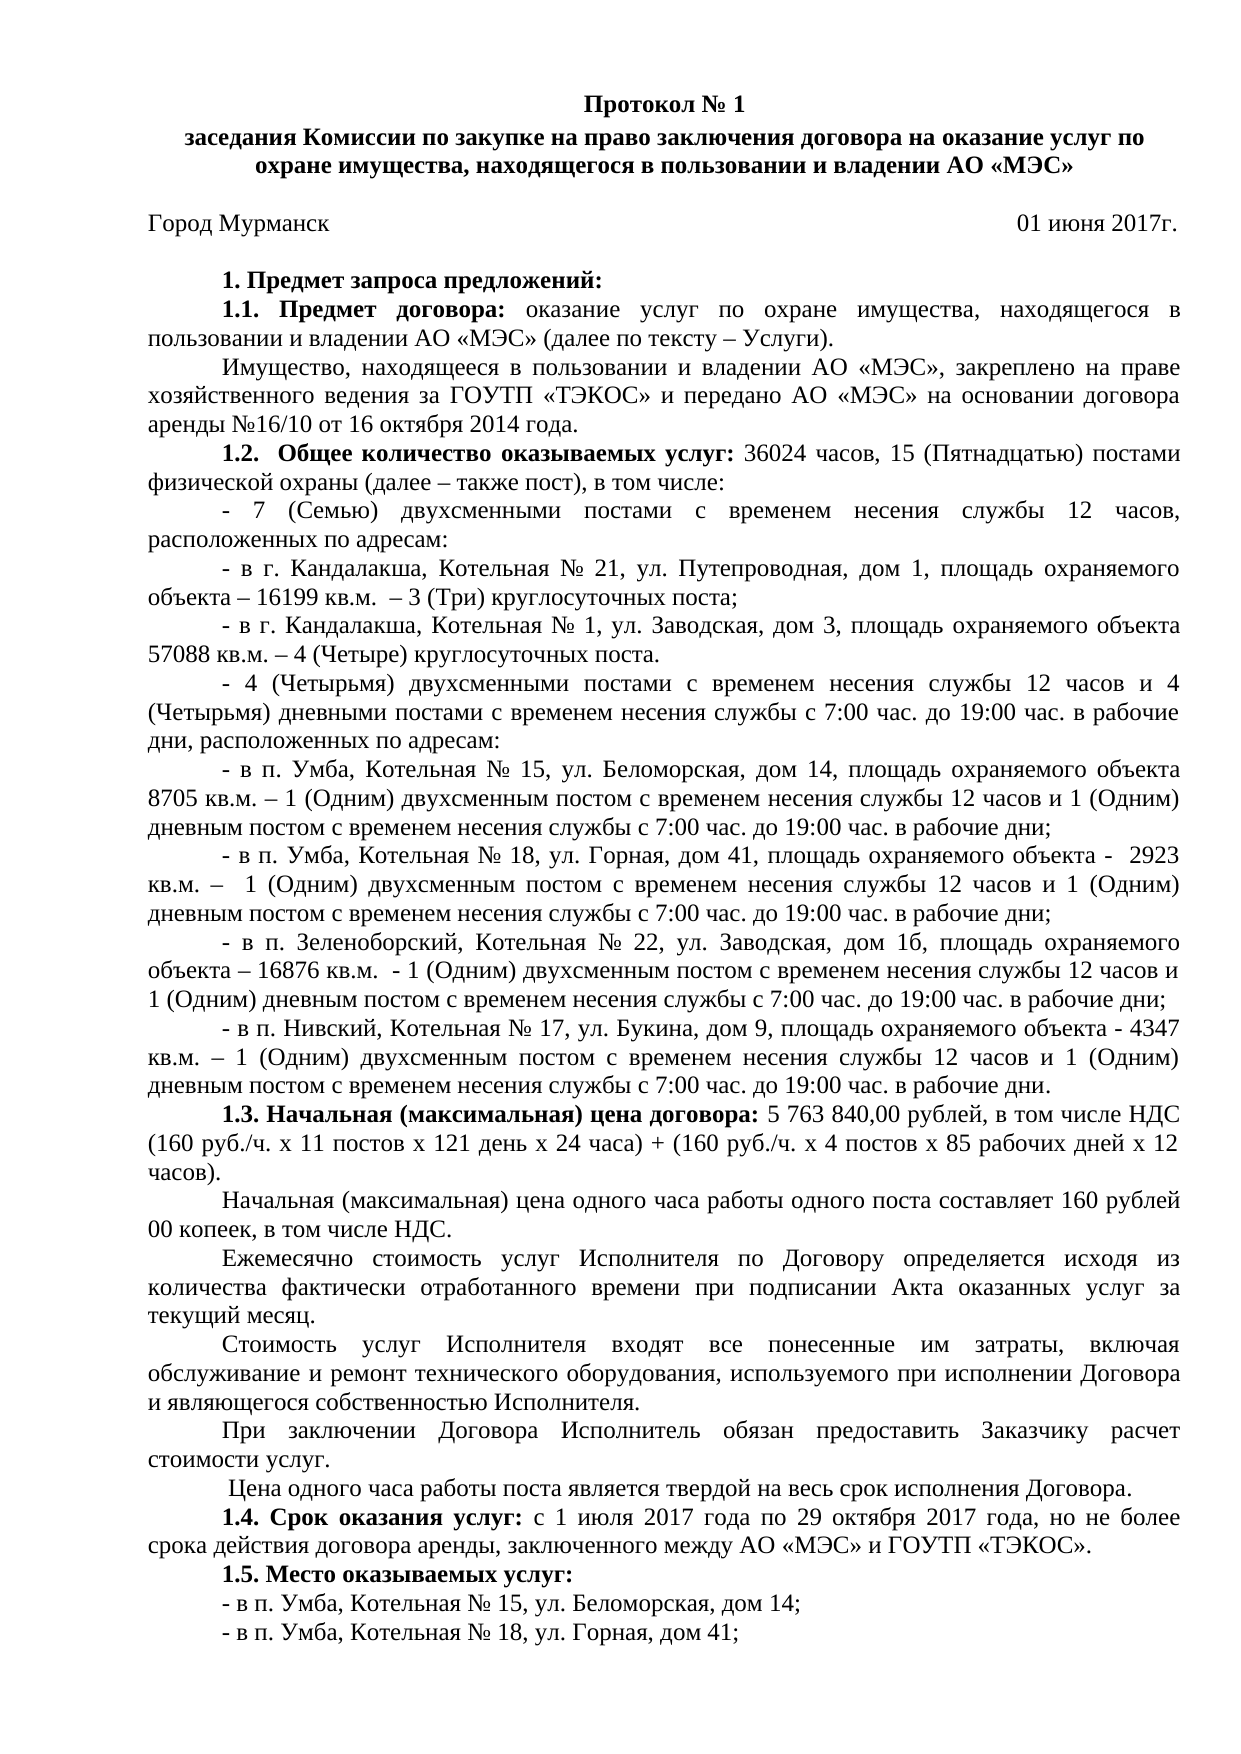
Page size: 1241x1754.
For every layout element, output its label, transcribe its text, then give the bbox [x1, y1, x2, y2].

text - в п. Умба, Котельная № 18, ул. Горная, дом 41; [148, 1617, 1181, 1645]
text Цена одного часа работы поста является твердой на весь срок исполнения Договора. [148, 1473, 1181, 1502]
text 1.4. Срок оказания услуг: с 1 июля 2017 года по 29 октября 2017 года, но не более срока действия договора аренды, заключенного между АО «МЭС» и ГОУТП «ТЭКОС». [148, 1502, 1181, 1559]
text Ежемесячно стоимость услуг Исполнителя по Договору определяется исходя из количества фактически отработанного времени при подписании Акта оказанных услуг за текущий месяц. [148, 1243, 1181, 1329]
text - в г. Кандалакша, Котельная № 21, ул. Путепроводная, дом 1, площадь охраняемого объекта – 16199 кв.м. – 3 (Три) круглосуточных поста; [148, 553, 1181, 610]
text - в п. Умба, Котельная № 15, ул. Беломорская, дом 14, площадь охраняемого объекта 8705 кв.м. – 1 (Одним) двухсменным постом с временем несения службы 12 часов и 1 (Одним) дневным постом с временем несения службы с 7:00 час. до 19:00 час. в рабочие дни; [148, 754, 1181, 840]
text Начальная (максимальная) цена одного часа работы одного поста составляет 160 рублей 00 копеек, в том числе НДС. [148, 1185, 1181, 1243]
text Город Мурманск 01 июня 2017г. [148, 208, 1181, 237]
text 1.2. Общее количество оказываемых услуг: 36024 часов, 15 (Пятнадцатью) постами физической охраны (далее – также пост), в том числе: [148, 438, 1181, 495]
text - в п. Зеленоборский, Котельная № 22, ул. Заводская, дом 1б, площадь охраняемого объекта – 16876 кв.м. - 1 (Одним) двухсменным постом с временем несения службы 12 часов и 1 (Одним) дневным постом с временем несения службы с 7:00 час. до 19:00 час. в рабочие дни; [148, 927, 1181, 1013]
text - в г. Кандалакша, Котельная № 1, ул. Заводская, дом 3, площадь охраняемого объекта 57088 кв.м. – 4 (Четыре) круглосуточных поста. [148, 610, 1181, 668]
text Стоимость услуг Исполнителя входят все понесенные им затраты, включая обслуживание и ремонт технического оборудования, используемого при исполнении Договора и являющегося собственностью Исполнителя. [148, 1329, 1181, 1415]
text 1.5. Место оказываемых услуг: [148, 1559, 1181, 1588]
text При заключении Договора Исполнитель обязан предоставить Заказчику расчет стоимости услуг. [148, 1415, 1181, 1473]
text - в п. Нивский, Котельная № 17, ул. Букина, дом 9, площадь охраняемого объекта - 4347 кв.м. – 1 (Одним) двухсменным постом с временем несения службы 12 часов и 1 (Одним) дневным постом с временем несения службы с 7:00 час. до 19:00 час. в рабочие дни. [148, 1013, 1181, 1099]
text Имущество, находящееся в пользовании и владении АО «МЭС», закреплено на праве хозяйственного ведения за ГОУТП «ТЭКОС» и передано АО «МЭС» на основании договора аренды №16/10 от 16 октября 2014 года. [148, 352, 1181, 438]
text - 4 (Четырьмя) двухсменными постами с временем несения службы 12 часов и 4 (Четырьмя) дневными постами с временем несения службы с 7:00 час. до 19:00 час. в рабочие дни, расположенных по адресам: [148, 668, 1181, 754]
text - 7 (Семью) двухсменными постами с временем несения службы 12 часов, расположенных по адресам: [148, 495, 1181, 553]
text заседания Комиссии по закупке на право заключения договора на оказание услуг по охране имущества, находящегося в пользовании и владении АО «МЭС» [148, 122, 1181, 179]
text 1.3. Начальная (максимальная) цена договора: 5 763 840,00 рублей, в том числе НДС (160 руб./ч. х 11 постов х 121 день х 24 часа) + (160 руб./ч. х 4 постов х 85 рабочих дней х 12 часов). [148, 1099, 1181, 1185]
text Протокол № 1 [148, 89, 1181, 117]
text - в п. Умба, Котельная № 18, ул. Горная, дом 41, площадь охраняемого объекта - 2923 кв.м. – 1 (Одним) двухсменным постом с временем несения службы 12 часов и 1 (Одним) дневным постом с временем несения службы с 7:00 час. до 19:00 час. в рабочие дни; [148, 840, 1181, 927]
subtitle 1.1. Предмет договора: оказание услуг по охране имущества, находящегося в пользовании и владении АО «МЭС» (далее по тексту – Услуги). [148, 294, 1181, 352]
text - в п. Умба, Котельная № 15, ул. Беломорская, дом 14; [148, 1588, 1181, 1617]
subtitle 1. Предмет запроса предложений: [148, 265, 1181, 294]
